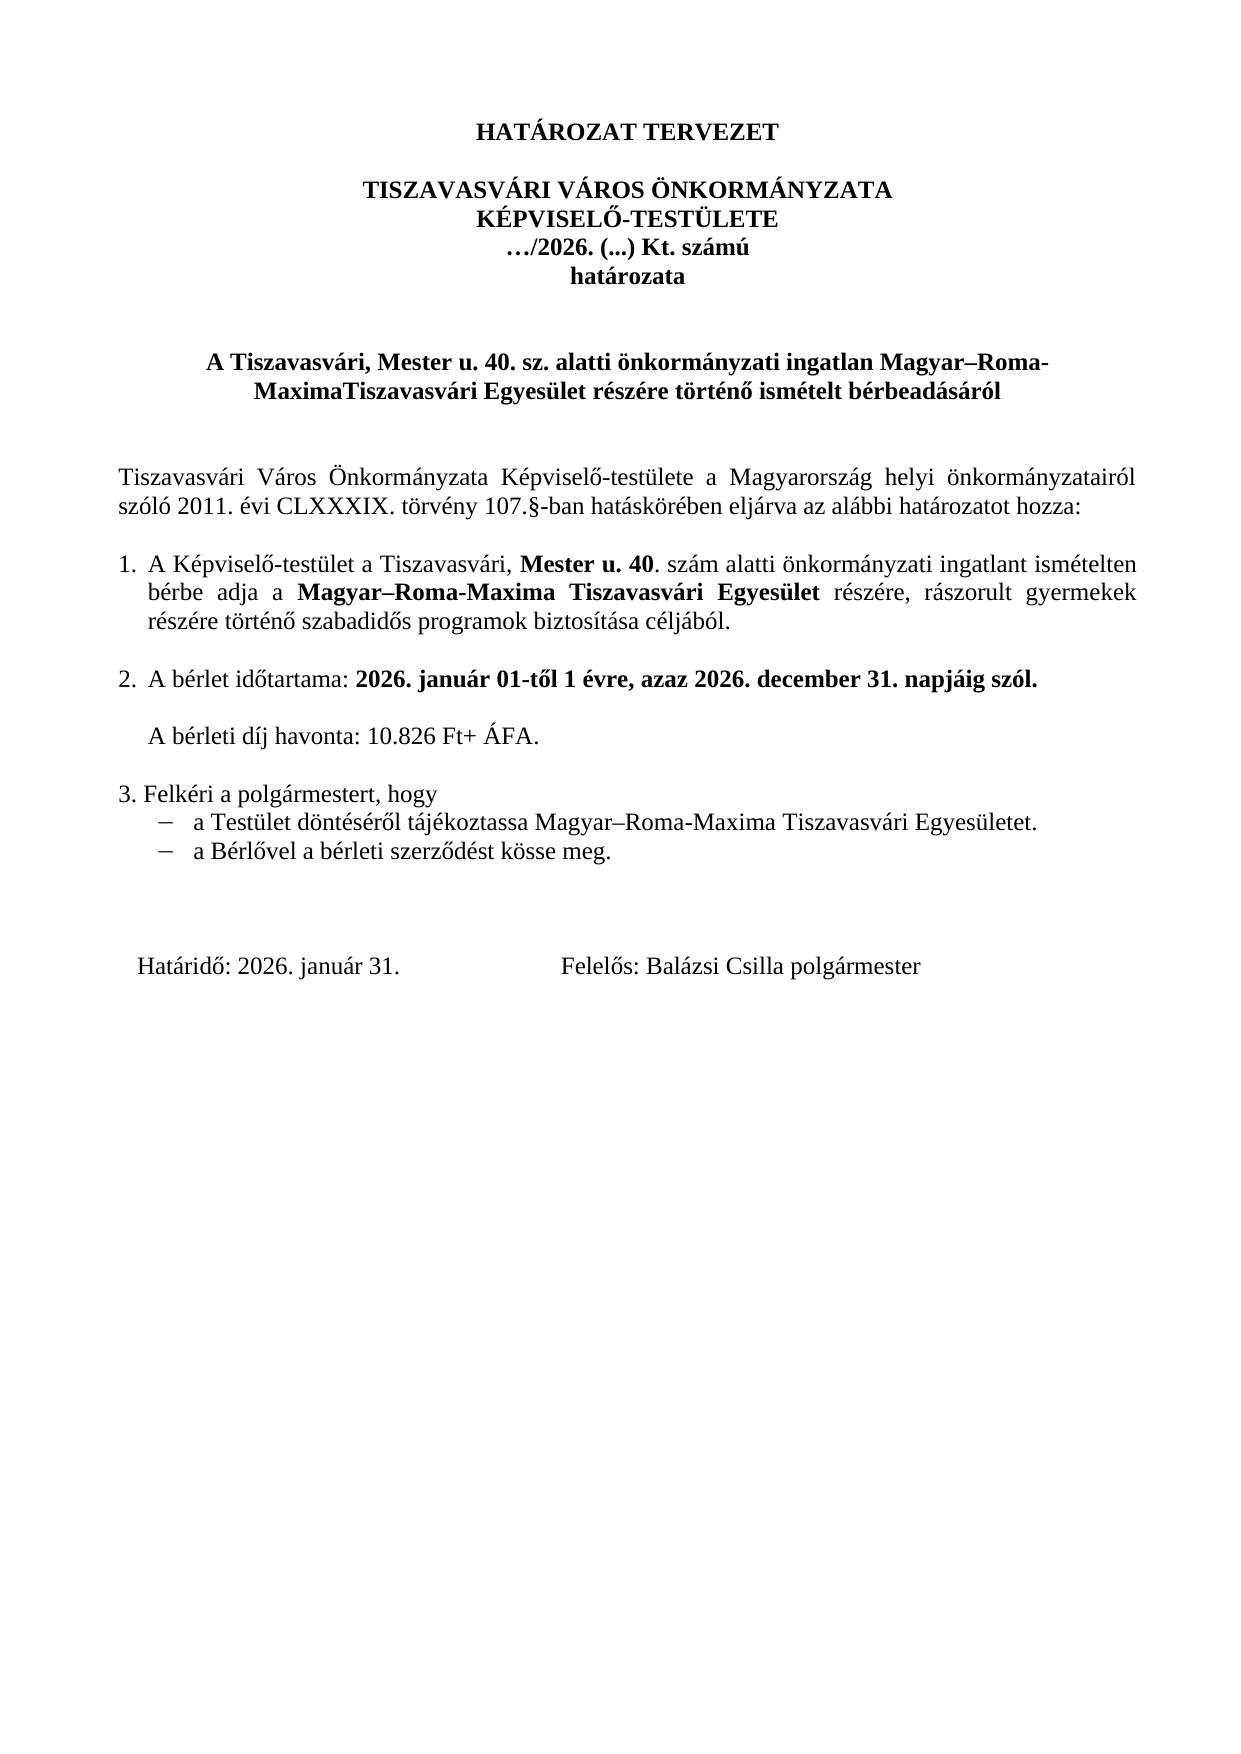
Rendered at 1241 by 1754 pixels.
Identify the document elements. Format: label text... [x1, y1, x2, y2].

text HATÁROZAT TERVEZET [118, 117, 1137, 146]
text Képviselő-testülete [118, 204, 1137, 232]
list a Testület döntéséről tájékoztassa Magyar–Roma-Maxima Tiszavasvári Egyesületet. [156, 807, 1137, 836]
text A Tiszavasvári, Mester u. 40. sz. alatti önkormányzati ingatlan Magyar–Roma-MaximaTiszavasvári Egyesület részére történő ismételt bérbeadásáról [118, 347, 1137, 405]
list a Bérlővel a bérleti szerződést kösse meg. [156, 836, 1137, 865]
text Határidő: 2026. január 31. Felelős: Balázsi Csilla polgármester [118, 951, 1137, 980]
text …/2026. (...) Kt. számú [118, 232, 1137, 261]
list A Képviselő-testület a Tiszavasvári, Mester u. 40. szám alatti önkormányzati ingatlant ismételten bérbe adja a Magyar–Roma-Maxima Tiszavasvári Egyesület részére, rászorult gyermekek részére történő szabadidős programok biztosítása céljából. [118, 549, 1137, 635]
text Tiszavasvári Város Önkormányzata Képviselő-testülete a Magyarország helyi önkormányzatairól szóló 2011. évi CLXXXIX. törvény 107.§-ban hatáskörében eljárva az alábbi határozatot hozza: [118, 462, 1137, 520]
text 3. Felkéri a polgármestert, hogy [118, 779, 1137, 807]
text határozata [118, 261, 1137, 290]
list A bérlet időtartama: 2026. január 01-től 1 évre, azaz 2026. december 31. napjáig szól. [118, 664, 1137, 692]
text Tiszavasvári Város Önkormányzata [118, 175, 1137, 204]
text A bérleti díj havonta: 10.826 Ft+ ÁFA. [118, 721, 1137, 750]
